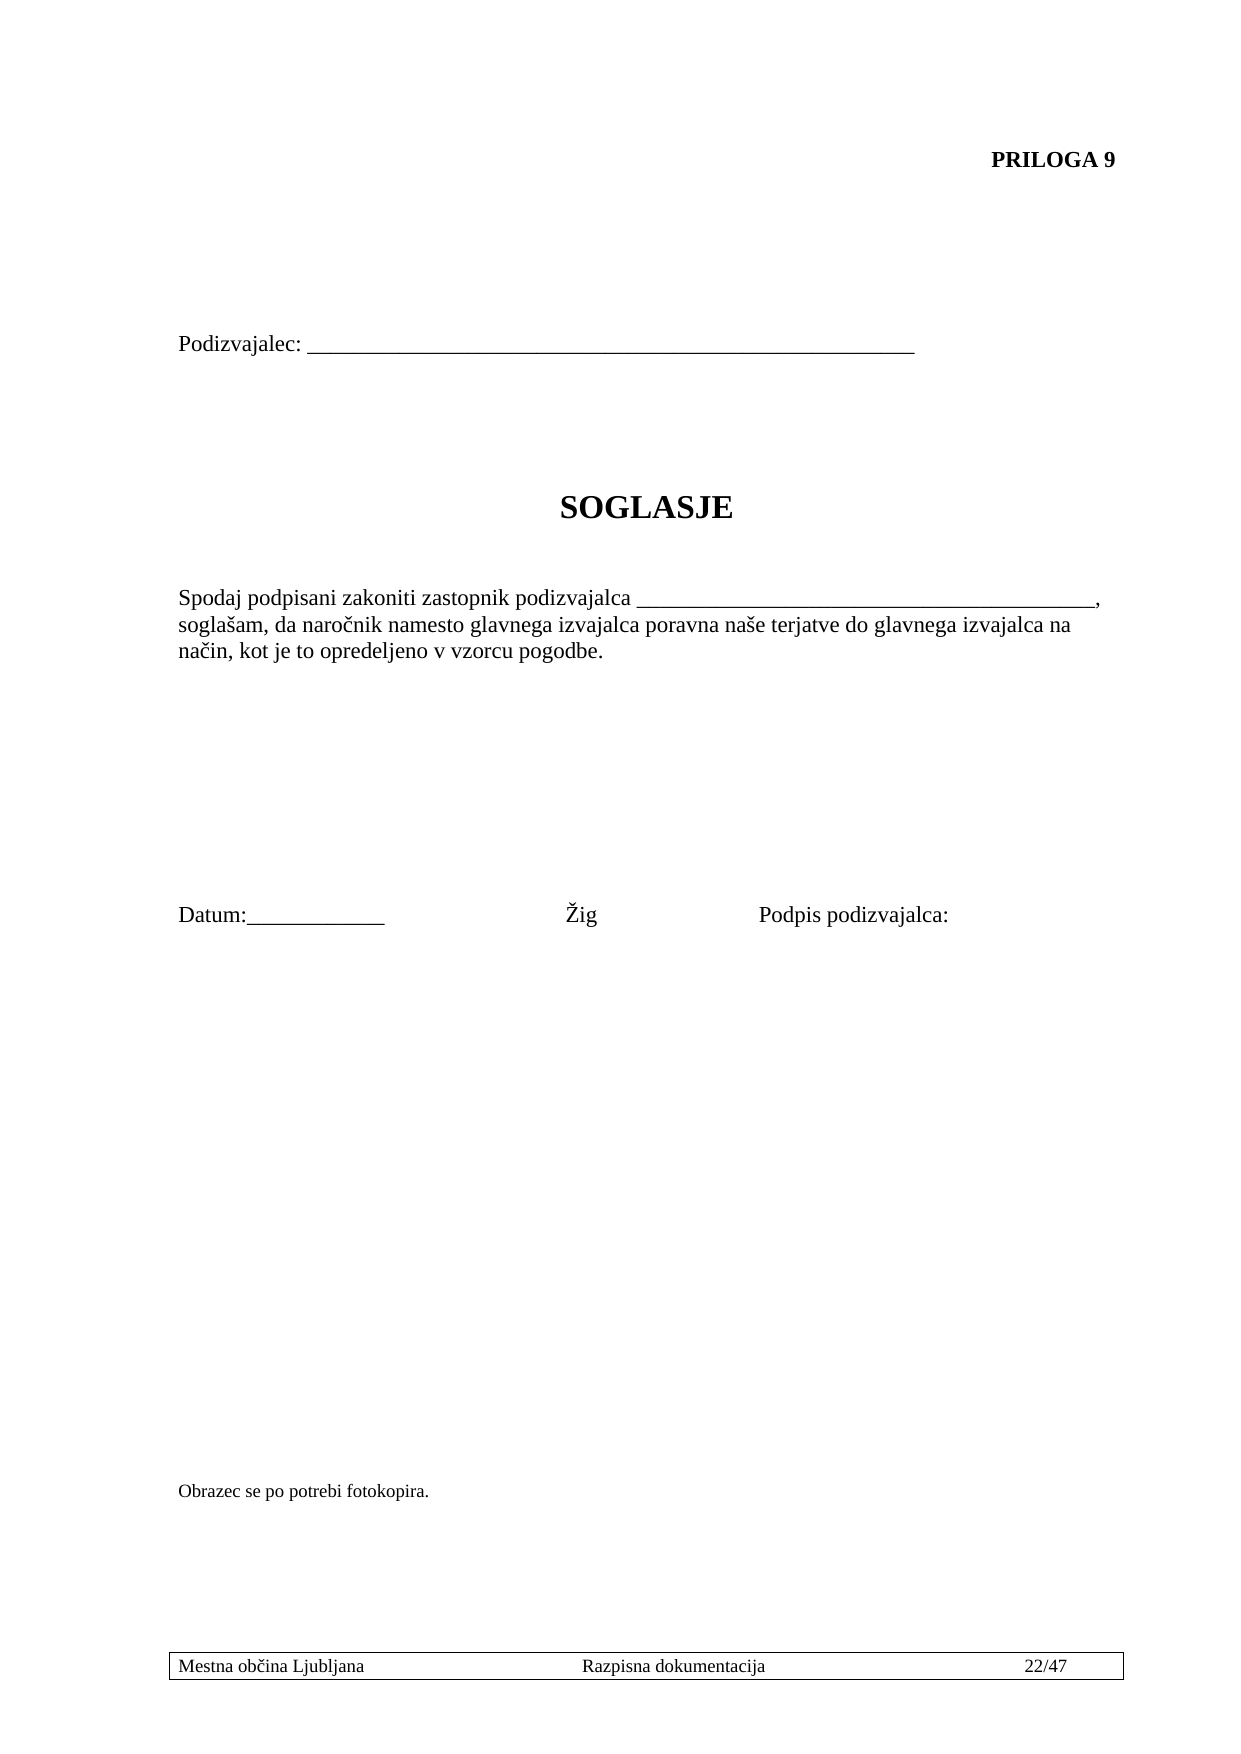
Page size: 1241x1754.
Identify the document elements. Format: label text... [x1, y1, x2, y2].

text SOGLASJE [178, 487, 1115, 525]
text Obrazec se po potrebi fotokopira. [178, 1480, 1115, 1502]
text Spodaj podpisani zakoniti zastopnik podizvajalca ________________________________________, soglašam, da naročnik namesto glavnega izvajalca poravna naše terjatve do glavnega izvajalca na način, kot je to opredeljeno v vzorcu pogodbe. [178, 584, 1115, 663]
text Datum:____________ Žig Podpis podizvajalca: [178, 901, 1115, 927]
text Podizvajalec: _____________________________________________________ [178, 330, 1115, 357]
text PRILOGA 9 [66, 146, 1115, 172]
